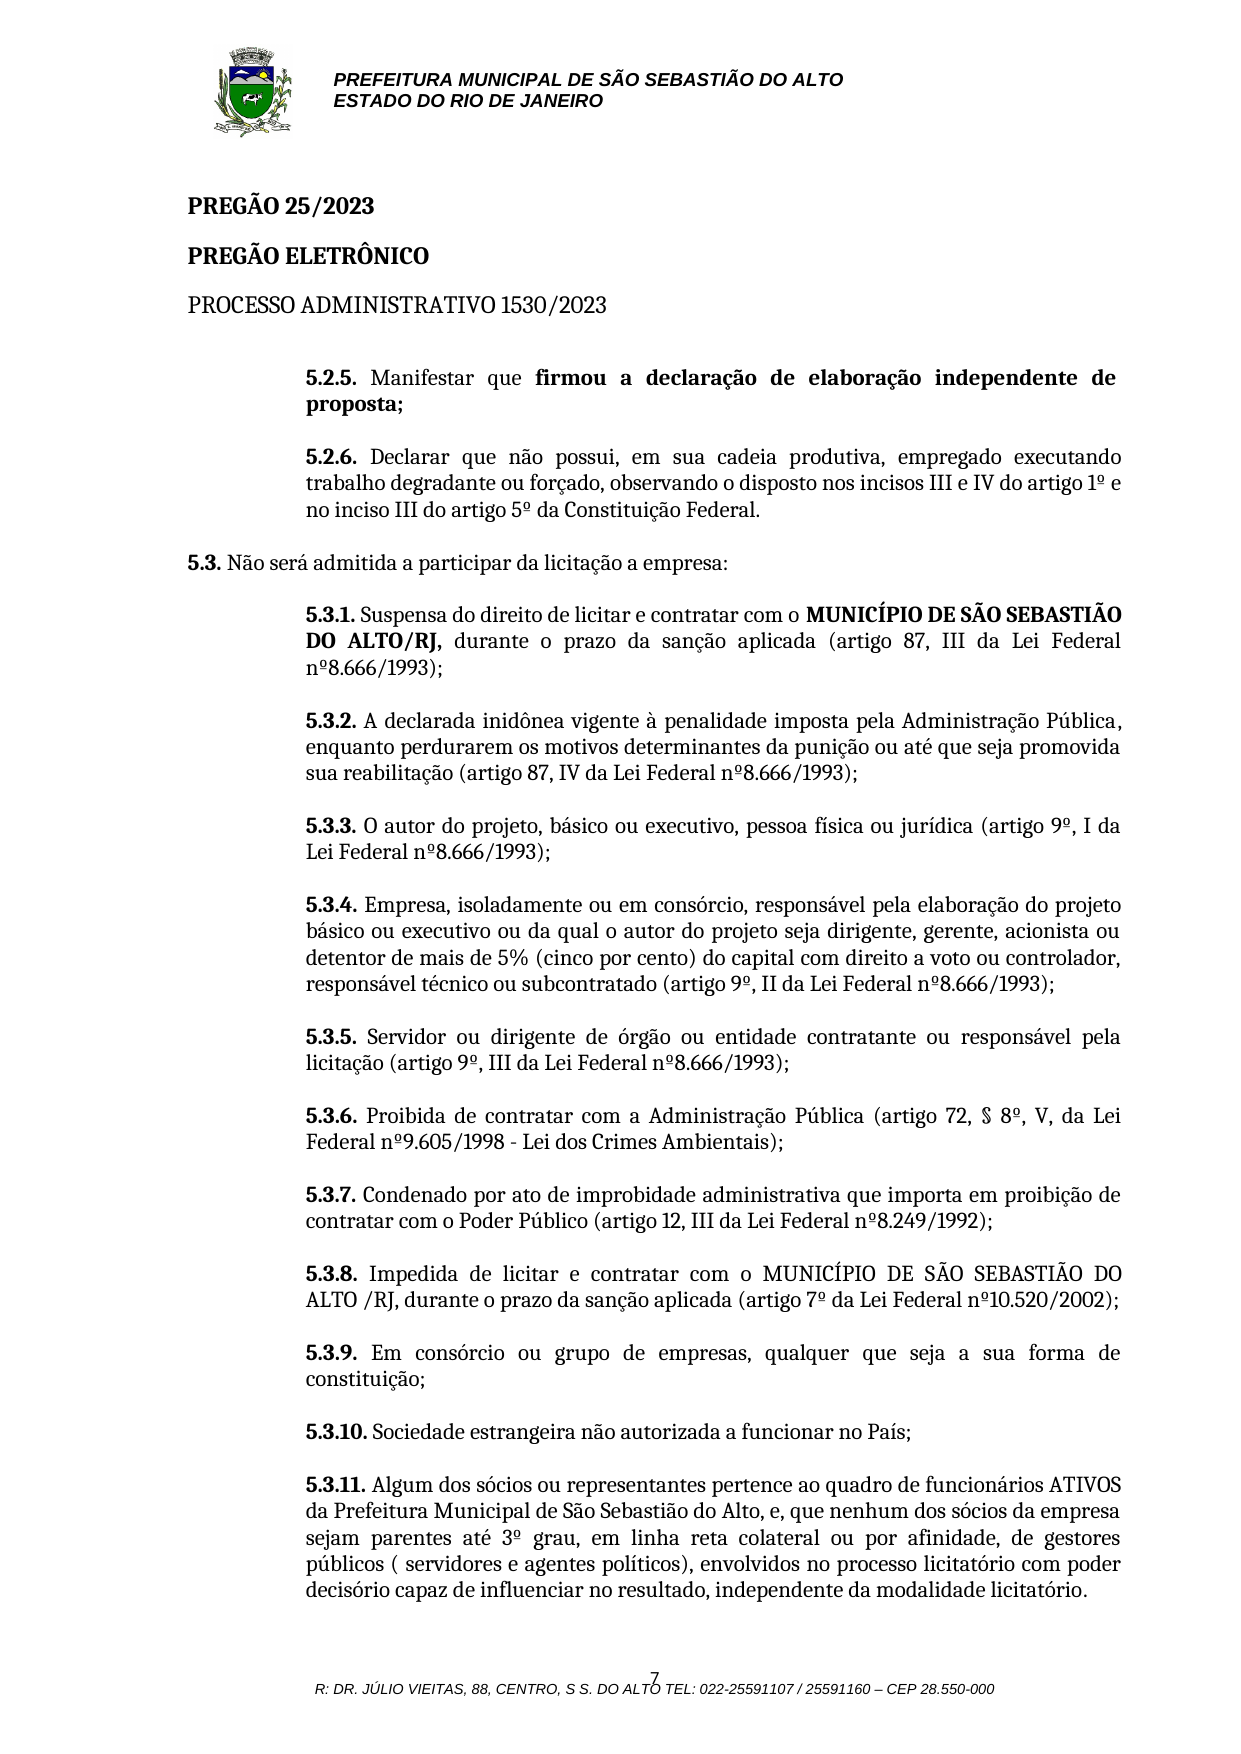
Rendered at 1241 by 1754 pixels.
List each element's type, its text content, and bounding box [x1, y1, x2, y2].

text 5.3.3. O autor do projeto, básico ou executivo, pessoa física ou jurídica (artigo 9º, I da Lei Federal nº8.666/1993); [306, 813, 1122, 866]
text 5.3.6. Proibida de contratar com a Administração Pública (artigo 72, § 8º, V, da Lei Federal nº9.605/1998 - Lei dos Crimes Ambientais); [306, 1103, 1122, 1155]
text 5.3.2. A declarada inidônea vigente à penalidade imposta pela Administração Pública, enquanto perdurarem os motivos determinantes da punição ou até que seja promovida sua reabilitação (artigo 87, IV da Lei Federal nº8.666/1993); [306, 707, 1122, 786]
text 5.2.6. Declarar que não possui, em sua cadeia produtiva, empregado executando trabalho degradante ou forçado, observando o disposto nos incisos III e IV do artigo 1º e no inciso III do artigo 5º da Constituição Federal. [306, 444, 1122, 523]
picture [213, 44, 293, 139]
text 5.3.1. Suspensa do direito de licitar e contratar com o MUNICÍPIO DE SÃO SEBASTIÃO DO ALTO/RJ, durante o prazo da sanção aplicada (artigo 87, III da Lei Federal nº8.666/1993); [306, 602, 1122, 681]
text 5.3.9. Em consórcio ou grupo de empresas, qualquer que seja a sua forma de constituição; [306, 1340, 1122, 1393]
text 5.2.5. Manifestar que firmou a declaração de elaboração independente de proposta; [306, 365, 1118, 417]
text 5.3.11. Algum dos sócios ou representantes pertence ao quadro de funcionários ATIVOS da Prefeitura Municipal de São Sebastião do Alto, e, que nenhum dos sócios da empresa sejam parentes até 3º grau, em linha reta colateral ou por afinidade, de gestores públicos ( servidores e agentes políticos), envolvidos no processo licitatório com poder decisório capaz de influenciar no resultado, independente da modalidade licitatório. [306, 1472, 1122, 1603]
text 5.3.4. Empresa, isoladamente ou em consórcio, responsável pela elaboração do projeto básico ou executivo ou da qual o autor do projeto seja dirigente, gerente, acionista ou detentor de mais de 5% (cinco por cento) do capital com direito a voto ou controlador, responsável técnico ou subcontratado (artigo 9º, II da Lei Federal nº8.666/1993); [306, 892, 1122, 997]
text 5.3.10. Sociedade estrangeira não autorizada a funcionar no País; [306, 1419, 1122, 1445]
text 5.3.5. Servidor ou dirigente de órgão ou entidade contratante ou responsável pela licitação (artigo 9º, III da Lei Federal nº8.666/1993); [306, 1024, 1122, 1076]
text 5.3.8. Impedida de licitar e contratar com o MUNICÍPIO DE SÃO SEBASTIÃO DO ALTO /RJ, durante o prazo da sanção aplicada (artigo 7º da Lei Federal nº10.520/2002); [306, 1261, 1122, 1313]
text 5.3. Não será admitida a participar da licitação a empresa: [187, 549, 1122, 576]
text 5.3.7. Condenado por ato de improbidade administrativa que importa em proibição de contratar com o Poder Público (artigo 12, III da Lei Federal nº8.249/1992); [306, 1182, 1122, 1234]
